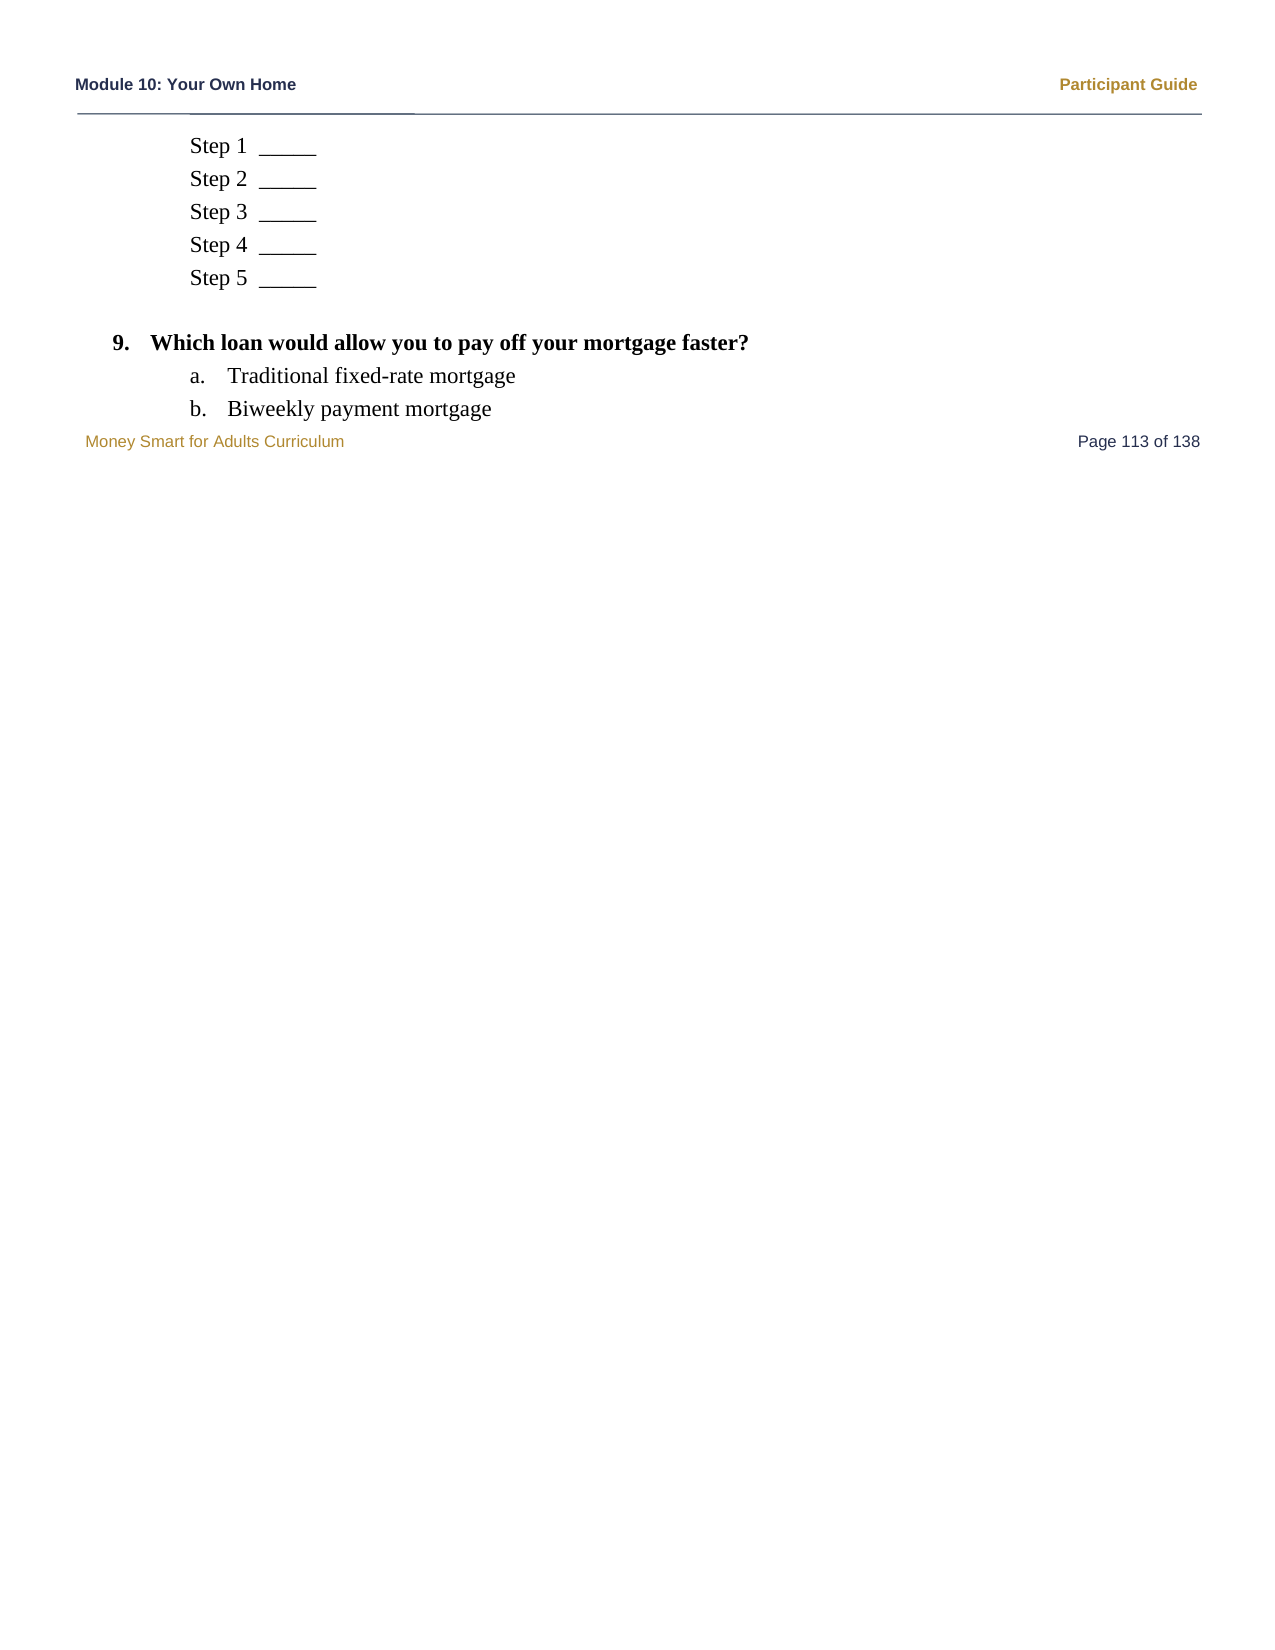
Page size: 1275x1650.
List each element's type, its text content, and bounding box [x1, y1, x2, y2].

text Step 3 _____ [189, 198, 1200, 224]
list Which loan would allow you to pay off your mortgage faster? [112, 329, 1200, 356]
text Step 4 _____ [189, 231, 1200, 257]
text Step 1 _____ [189, 132, 1200, 158]
text Step 2 _____ [189, 165, 1200, 191]
picture [75, 0, 1201, 257]
list Biweekly payment mortgage [189, 395, 1200, 422]
list Traditional fixed-rate mortgage [189, 362, 1200, 389]
text Step 5 _____ [189, 263, 1200, 290]
